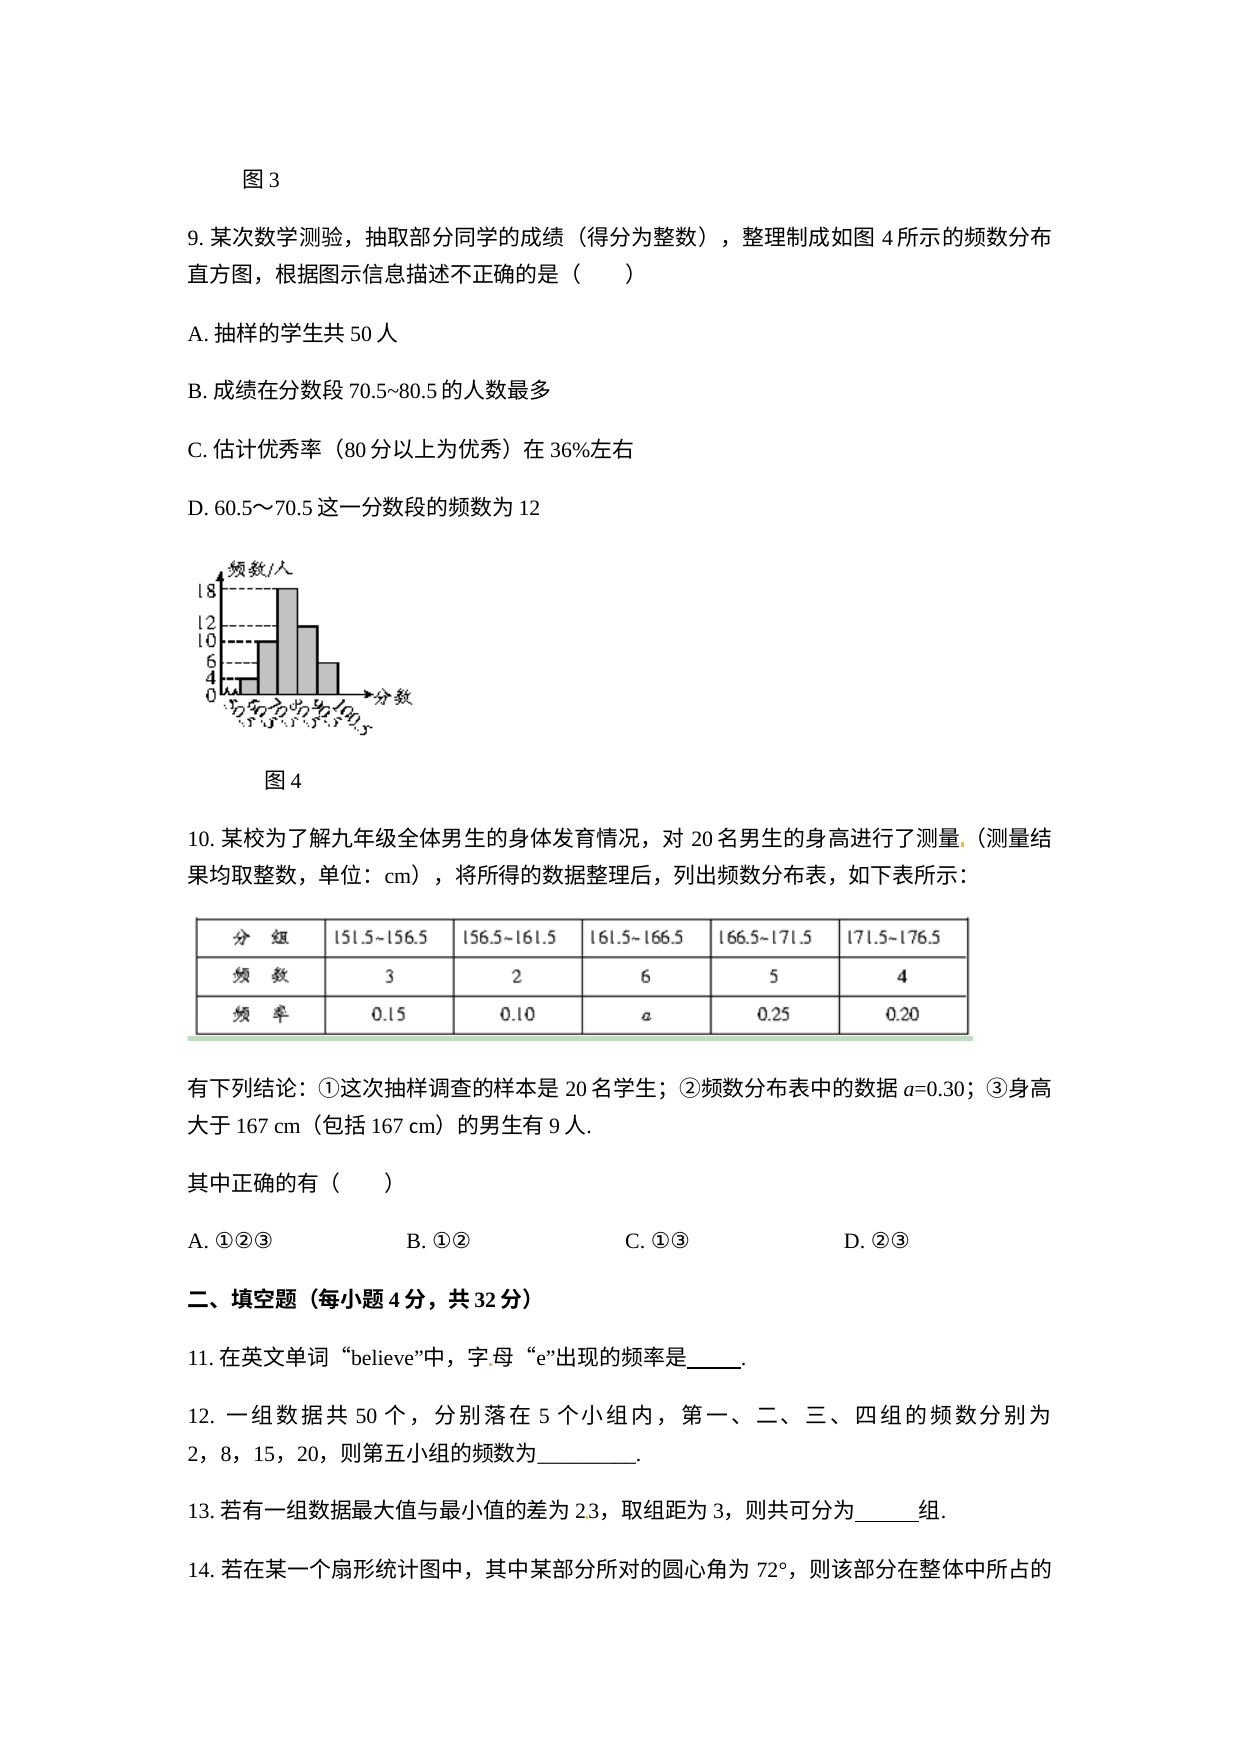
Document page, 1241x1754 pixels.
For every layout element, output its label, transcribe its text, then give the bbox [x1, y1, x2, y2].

text D. 60.5～70.5这一分数段的频数为12 [187, 489, 1053, 522]
text 有下列结论：①这次抽样调查的样本是20名学生；②频数分布表中的数据a=0.30；③身高大于167 cm（包括167 cm）的男生有9人. [187, 1071, 1053, 1141]
text 图4[来源:Zxxk.Com] [187, 763, 1053, 795]
text B. 成绩在分数段70.5~80.5的人数最多 [187, 373, 1053, 406]
text 12. 一组数据共50个，分别落在5个小组内，第一、二、三、四组的频数分别为2，8，15，20，则第五小组的频数为_________. [187, 1398, 1053, 1468]
text 二、填空题（每小题4分，共32分） [187, 1282, 1053, 1314]
picture [187, 547, 422, 738]
text A. ①②③ B. ①② C. ①③ D. ②③ [187, 1224, 1053, 1257]
text A. 抽样的学生共50人 [187, 315, 1053, 348]
text 11. 在英文单词“believe”中，字母“e”出现的频率是 . [187, 1340, 1053, 1372]
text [187, 1551, 1053, 1584]
text C. 估计优秀率（80分以上为优秀）在36%左右 [187, 431, 1053, 464]
text 10. 某校为了解九年级全体男生的身体发育情况，对20名男生的身高进行了测量（测量结果均取整数，单位：cm），将所得的数据整理后，列出频数分布表，如下表所示： [187, 821, 1053, 890]
picture [187, 916, 973, 1041]
text 其中正确的有（ ） [187, 1166, 1053, 1198]
text 13. 若有一组数据最大值与最小值的差为23，取组距为3，则共可分为 组.[来源:学*科*网] [187, 1493, 1053, 1526]
text 图3 [187, 162, 1053, 194]
text 9. 某次数学测验，抽取部分同学的成绩（得分为整数），整理制成如图4所示的频数分布直方图，根据图示信息描述不正确的是（ ） [187, 220, 1053, 289]
